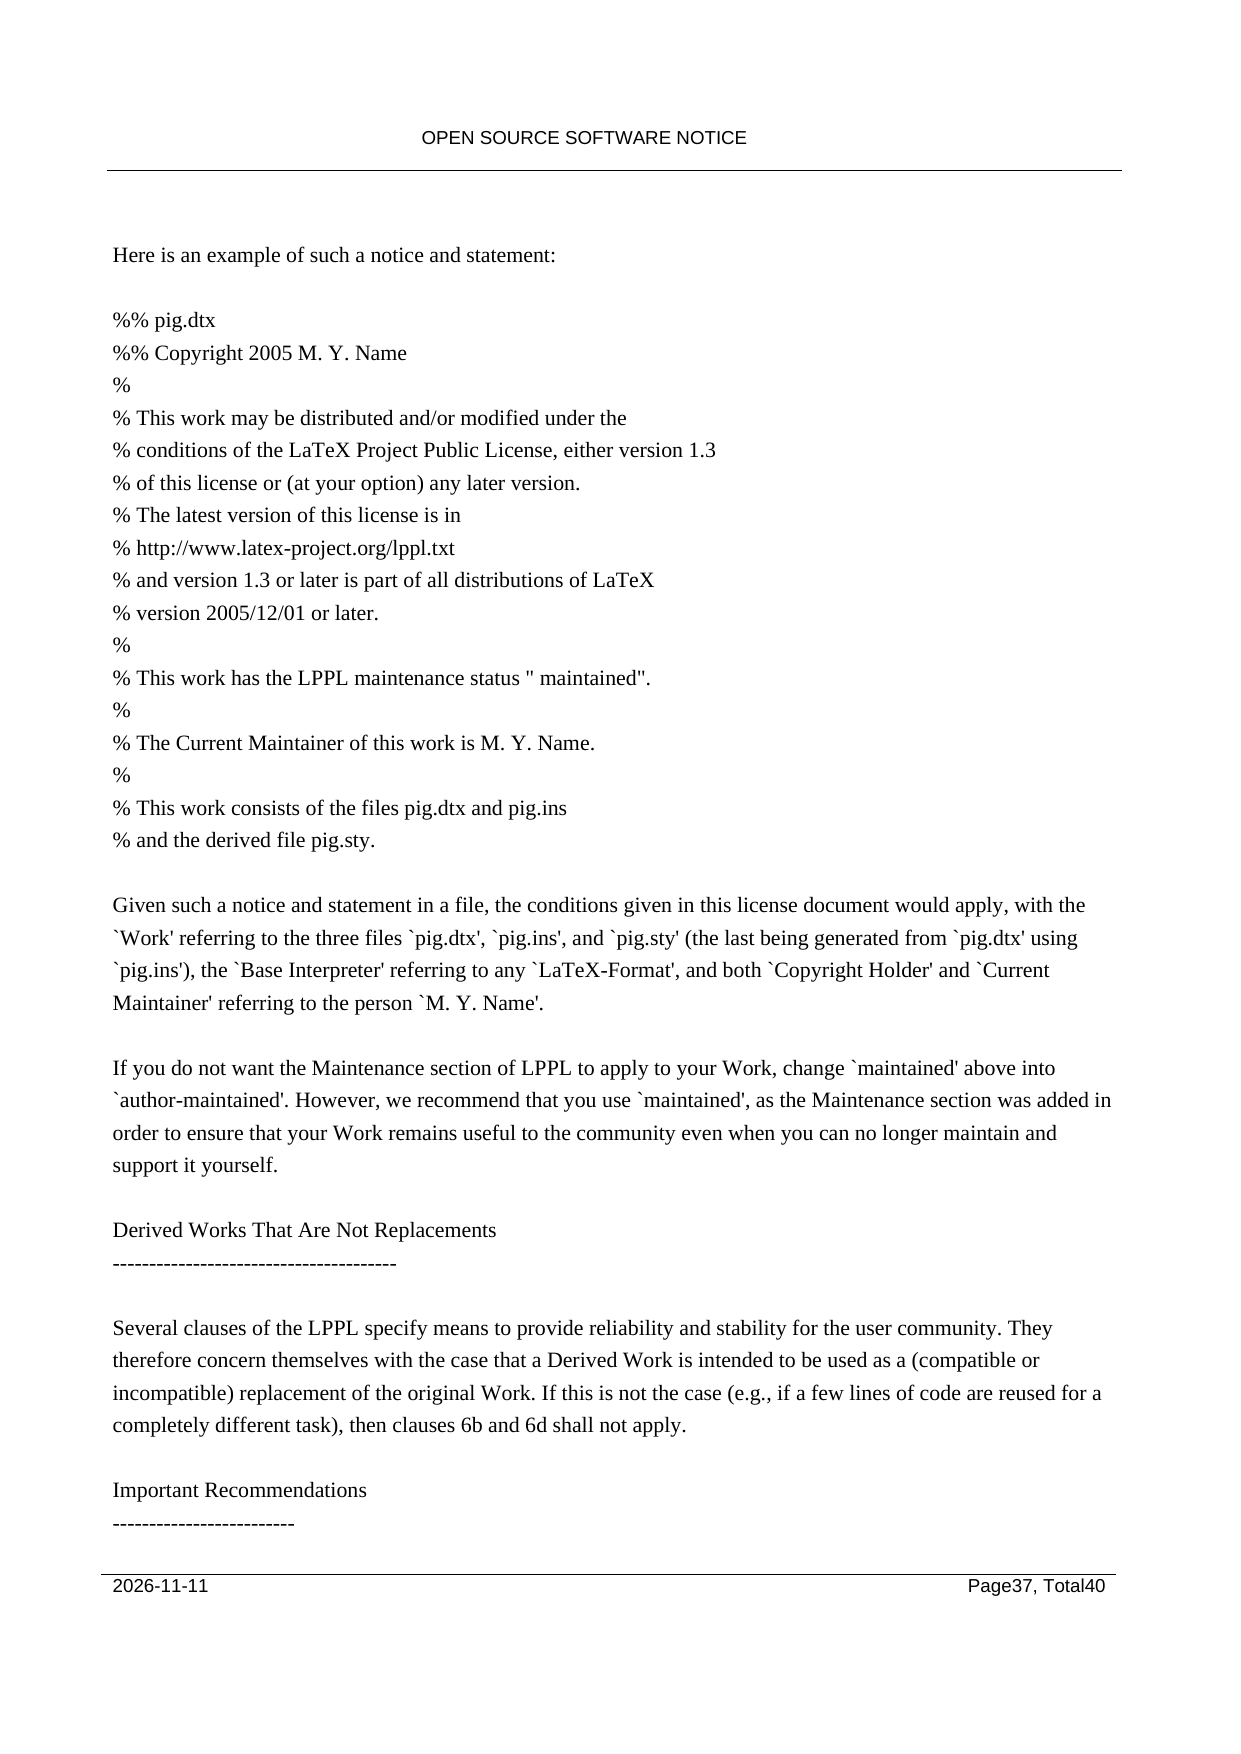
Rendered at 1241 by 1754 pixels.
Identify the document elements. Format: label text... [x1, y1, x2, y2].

text Given such a notice and statement in a file, the conditions given in this license document would apply, with the `Work' referring to the three files `pig.dtx', `pig.ins', and `pig.sty' (the last being generated from `pig.dtx' using `pig.ins'), the `Base Interpreter' referring to any `LaTeX-Format', and both `Copyright Holder' and `Current Maintainer' referring to the person `M. Y. Name'. [112, 889, 1128, 1019]
text Several clauses of the LPPL specify means to provide reliability and stability for the user community. They therefore concern themselves with the case that a Derived Work is intended to be used as a (compatible or incompatible) replacement of the original Work. If this is not the case (e.g., if a few lines of code are reused for a completely different task), then clauses 6b and 6d shall not apply. [112, 1311, 1128, 1441]
text % The latest version of this license is in [112, 499, 1128, 531]
text % [112, 369, 1128, 401]
text % [112, 629, 1128, 661]
text Derived Works That Are Not Replacements [112, 1214, 1128, 1246]
text % The Current Maintainer of this work is M. Y. Name. [112, 726, 1128, 759]
text Important Recommendations [112, 1474, 1128, 1506]
text --------------------------------------- [112, 1246, 1128, 1279]
text % of this license or (at your option) any later version. [112, 466, 1128, 499]
text % [112, 759, 1128, 791]
text %% Copyright 2005 M. Y. Name [112, 336, 1128, 369]
text % and version 1.3 or later is part of all distributions of LaTeX [112, 564, 1128, 596]
text If you do not want the Maintenance section of LPPL to apply to your Work, change `maintained' above into `author-maintained'. However, we recommend that you use `maintained', as the Maintenance section was added in order to ensure that your Work remains useful to the community even when you can no longer maintain and support it yourself. [112, 1051, 1128, 1181]
text % version 2005/12/01 or later. [112, 596, 1128, 629]
text ------------------------- [112, 1506, 1128, 1539]
text % http://www.latex-project.org/lppl.txt [112, 531, 1128, 564]
text % This work consists of the files pig.dtx and pig.ins [112, 791, 1128, 824]
text %% pig.dtx [112, 304, 1128, 336]
text Here is an example of such a notice and statement: [112, 239, 1128, 271]
text % conditions of the LaTeX Project Public License, either version 1.3 [112, 434, 1128, 466]
text % This work has the LPPL maintenance status " maintained". [112, 661, 1128, 694]
text % This work may be distributed and/or modified under the [112, 401, 1128, 434]
text % and the derived file pig.sty. [112, 824, 1128, 856]
text % [112, 694, 1128, 726]
